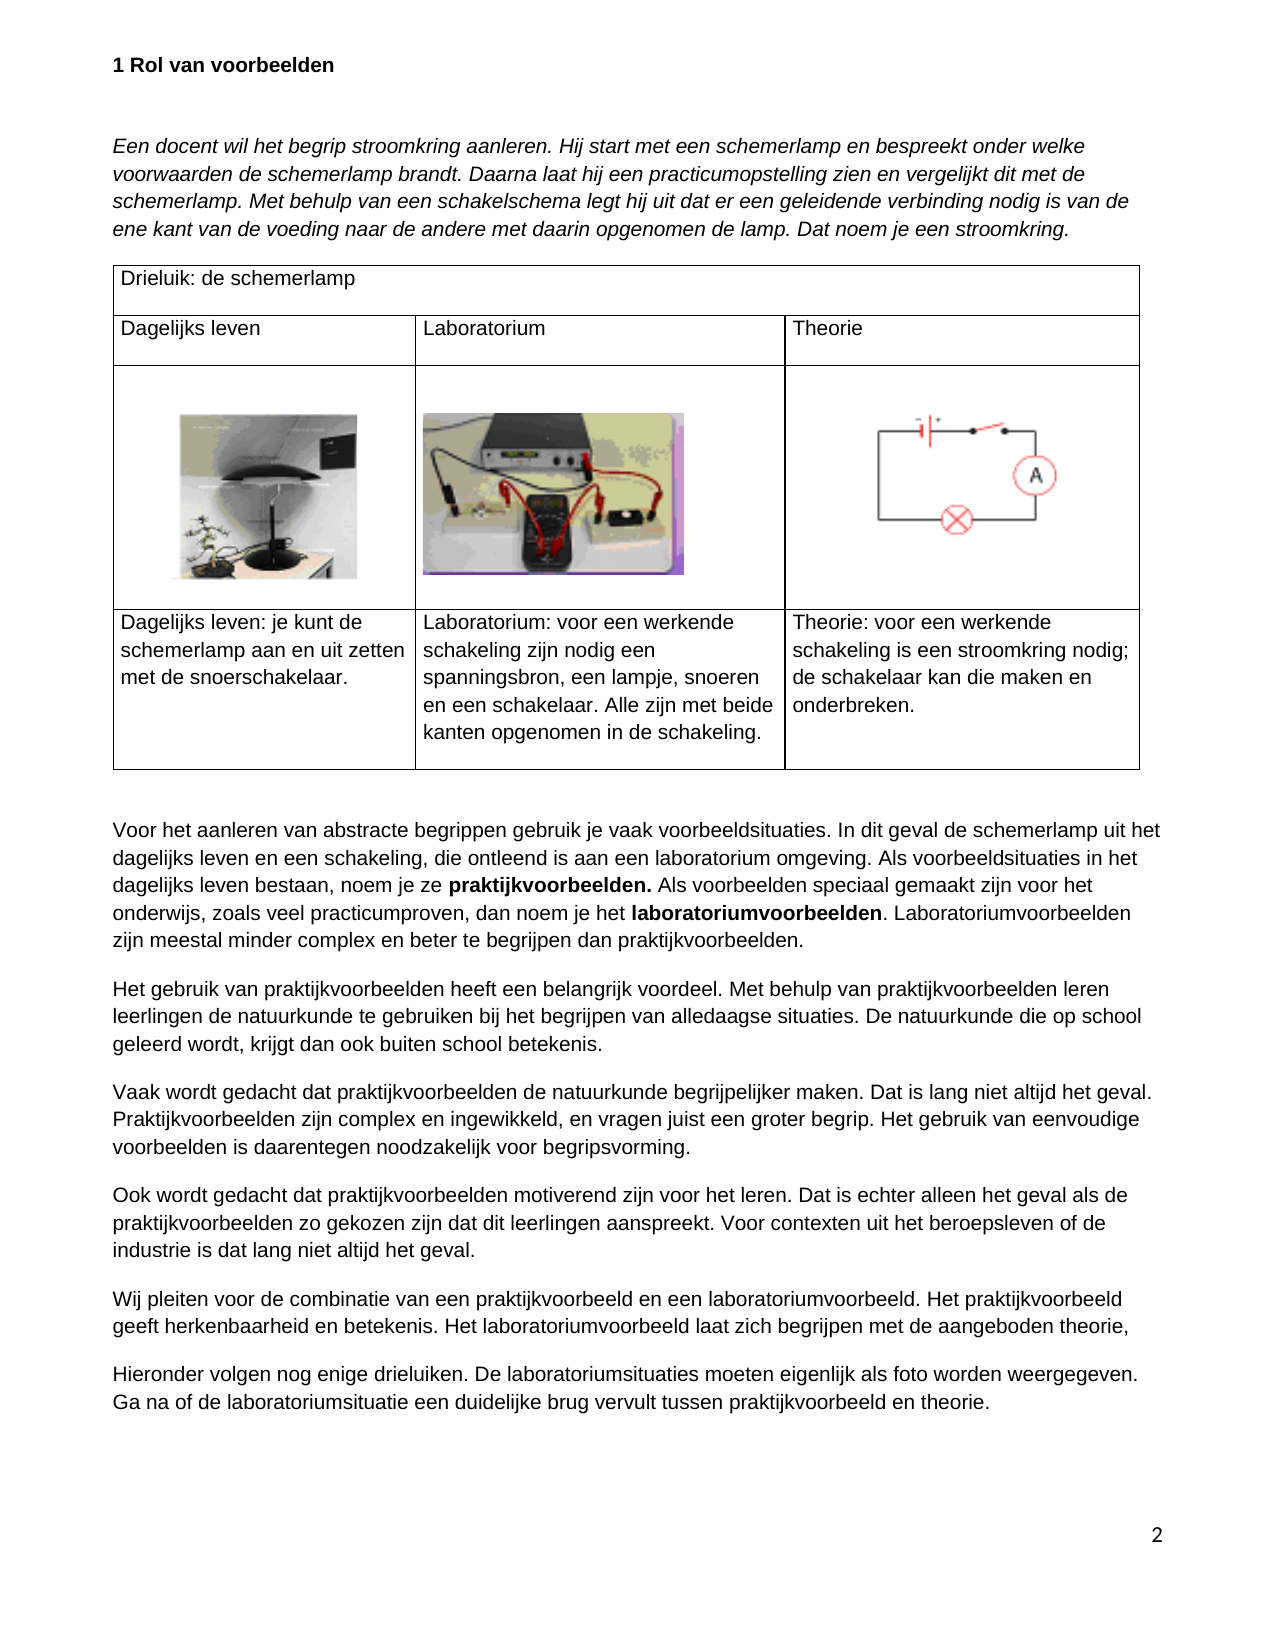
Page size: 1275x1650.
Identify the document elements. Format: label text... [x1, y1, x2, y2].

text Vaak wordt gedacht dat praktijkvoorbeelden de natuurkunde begrijpelijker maken. Dat is lang niet altijd het geval. Praktijkvoorbeelden zijn complex en ingewikkeld, en vragen juist een groter begrip. Het gebruik van eenvoudige voorbeelden is daarentegen noodzakelijk voor begripsvorming. [112, 1080, 1162, 1159]
text Een docent wil het begrip stroomkring aanleren. Hij start met een schemerlamp en bespreekt onder welke voorwaarden de schemerlamp brandt. Daarna laat hij een practicumopstelling zien en vergelijkt dit met de schemerlamp. Met behulp van een schakelschema legt hij uit dat er een geleidende verbinding nodig is van de ene kant van de voeding naar de andere met daarin opgenomen de lamp. Dat noem je een stroomkring. [112, 134, 1162, 241]
picture [422, 413, 684, 575]
table_cell Theorie [786, 316, 1139, 364]
table_cell Theorie: voor een werkende schakeling is een stroomkring nodig; de schakelaar kan die maken en onderbreken. [786, 610, 1139, 769]
table_cell Laboratorium: voor een werkende schakeling zijn nodig een spanningsbron, een lampje, snoeren en een schakelaar. Alle zijn met beide kanten opgenomen in de schakeling. [416, 610, 784, 769]
text Hieronder volgen nog enige drieluiken. De laboratoriumsituaties moeten eigenlijk als foto worden weergegeven. Ga na of de laboratoriumsituatie een duidelijke brug vervult tussen praktijkvoorbeeld en theorie. [112, 1362, 1162, 1414]
text Ook wordt gedacht dat praktijkvoorbeelden motiverend zijn voor het leren. Dat is echter alleen het geval als de praktijkvoorbeelden zo gekozen zijn dat dit leerlingen aanspreekt. Voor contexten uit het beroepsleven of de industrie is dat lang niet altijd het geval. [112, 1183, 1162, 1262]
text Het gebruik van praktijkvoorbeelden heeft een belangrijk voordeel. Met behulp van praktijkvoorbeelden leren leerlingen de natuurkunde te gebruiken bij het begrijpen van alledaagse situaties. De natuurkunde die op school geleerd wordt, krijgt dan ook buiten school betekenis. [112, 976, 1162, 1055]
table_cell [786, 366, 1139, 609]
picture [866, 413, 1059, 539]
picture [171, 413, 358, 585]
table_cell Dagelijks leven [114, 316, 415, 364]
table_cell Laboratorium [416, 316, 784, 364]
table_header Drieluik: de schemerlamp [114, 266, 1139, 315]
table_cell [114, 366, 415, 609]
text Voor het aanleren van abstracte begrippen gebruik je vaak voorbeeldsituaties. In dit geval de schemerlamp uit het dagelijks leven en een schakeling, die ontleend is aan een laboratorium omgeving. Als voorbeeldsituaties in het dagelijks leven bestaan, noem je ze praktijkvoorbeelden. Als voorbeelden speciaal gemaakt zijn voor het onderwijs, zoals veel practicumproven, dan noem je het laboratoriumvoorbeelden. Laboratoriumvoorbeelden zijn meestal minder complex en beter te begrijpen dan praktijkvoorbeelden. [112, 818, 1162, 952]
table_cell Dagelijks leven: je kunt de schemerlamp aan en uit zetten met de snoerschakelaar. [114, 610, 415, 769]
text Wij pleiten voor de combinatie van een praktijkvoorbeeld en een laboratoriumvoorbeeld. Het praktijkvoorbeeld geeft herkenbaarheid en betekenis. Het laboratoriumvoorbeeld laat zich begrijpen met de aangeboden theorie, [112, 1286, 1162, 1338]
table_cell [416, 366, 784, 609]
text 1 Rol van voorbeelden [112, 53, 1162, 109]
